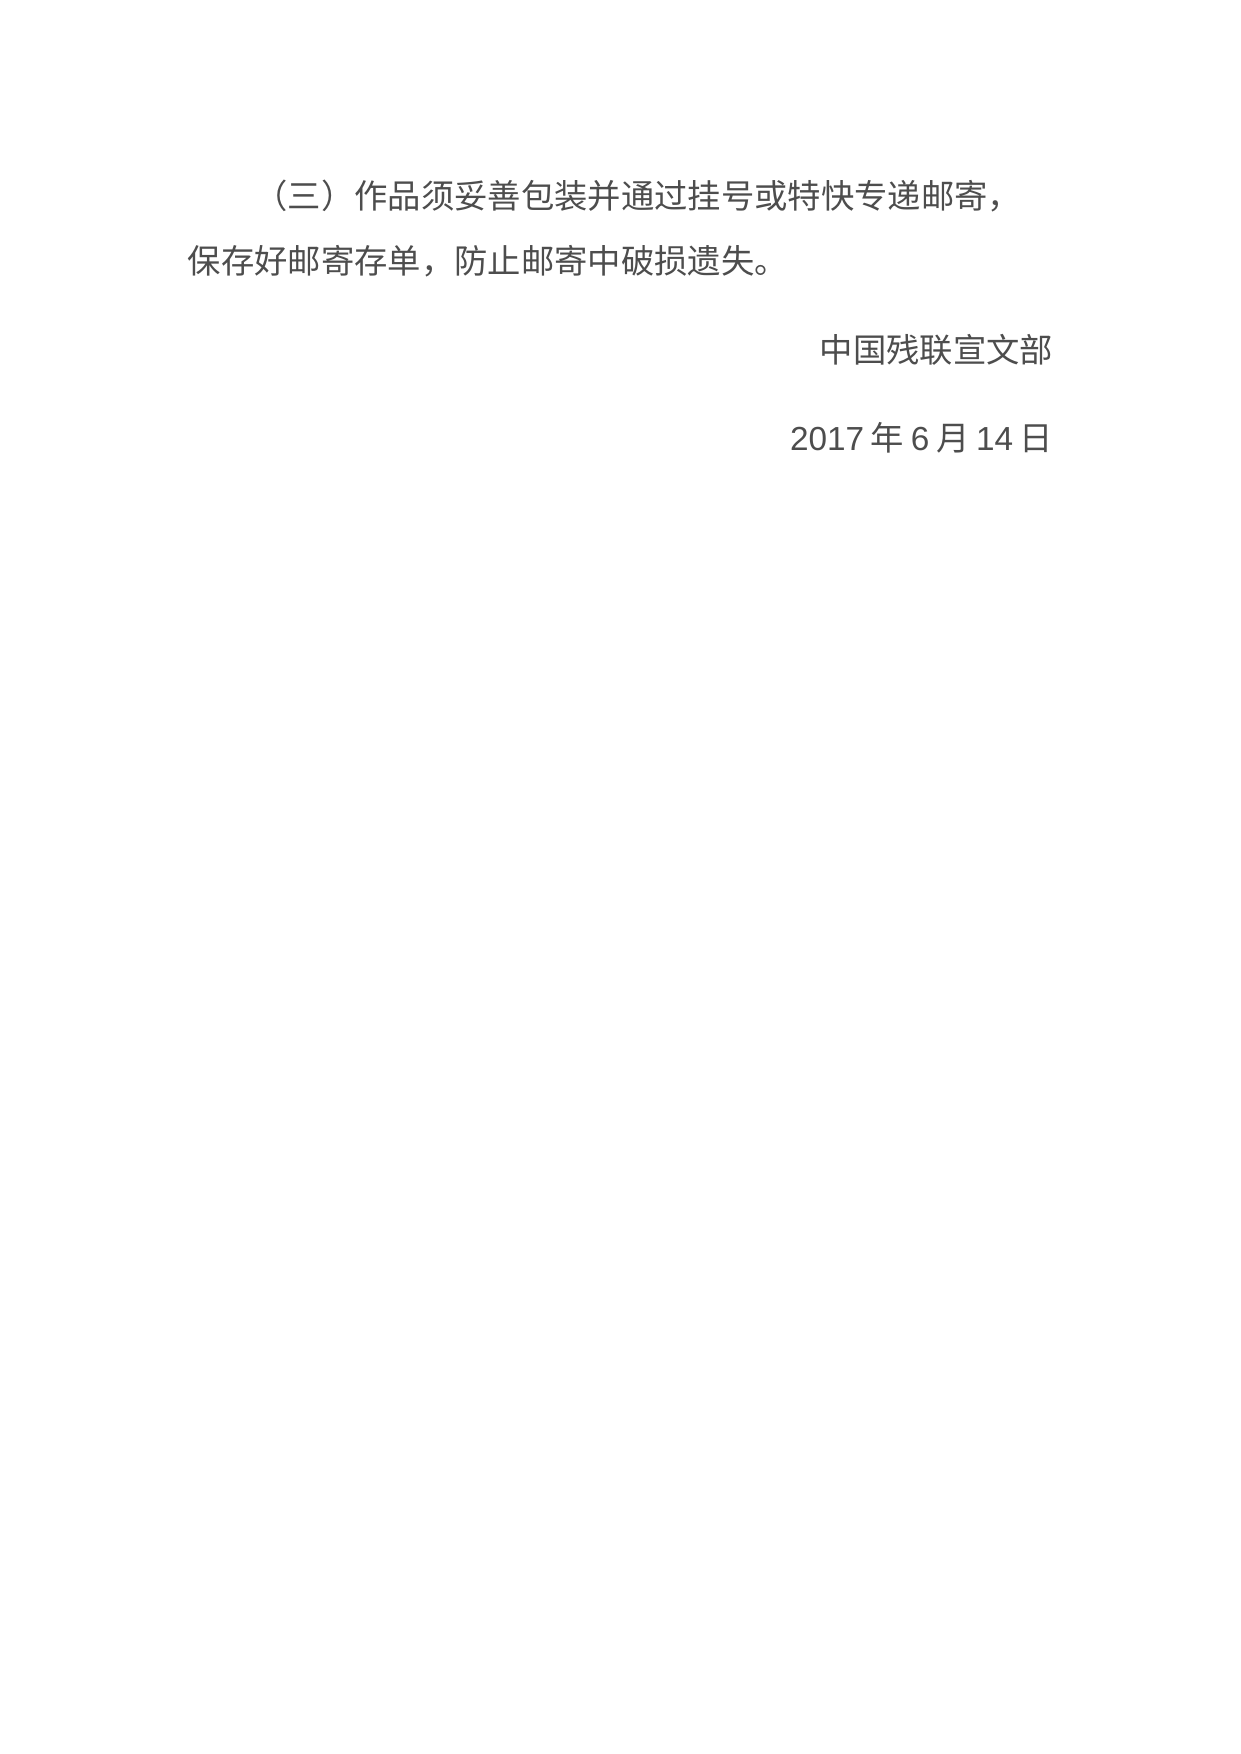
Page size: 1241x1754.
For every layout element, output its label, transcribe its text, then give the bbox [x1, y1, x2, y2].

text 中国残联宣文部 [187, 315, 1053, 380]
text 2017年6月14日 [187, 404, 1053, 469]
text （三）作品须妥善包装并通过挂号或特快专递邮寄，保存好邮寄存单，防止邮寄中破损遗失。 [187, 162, 1053, 292]
